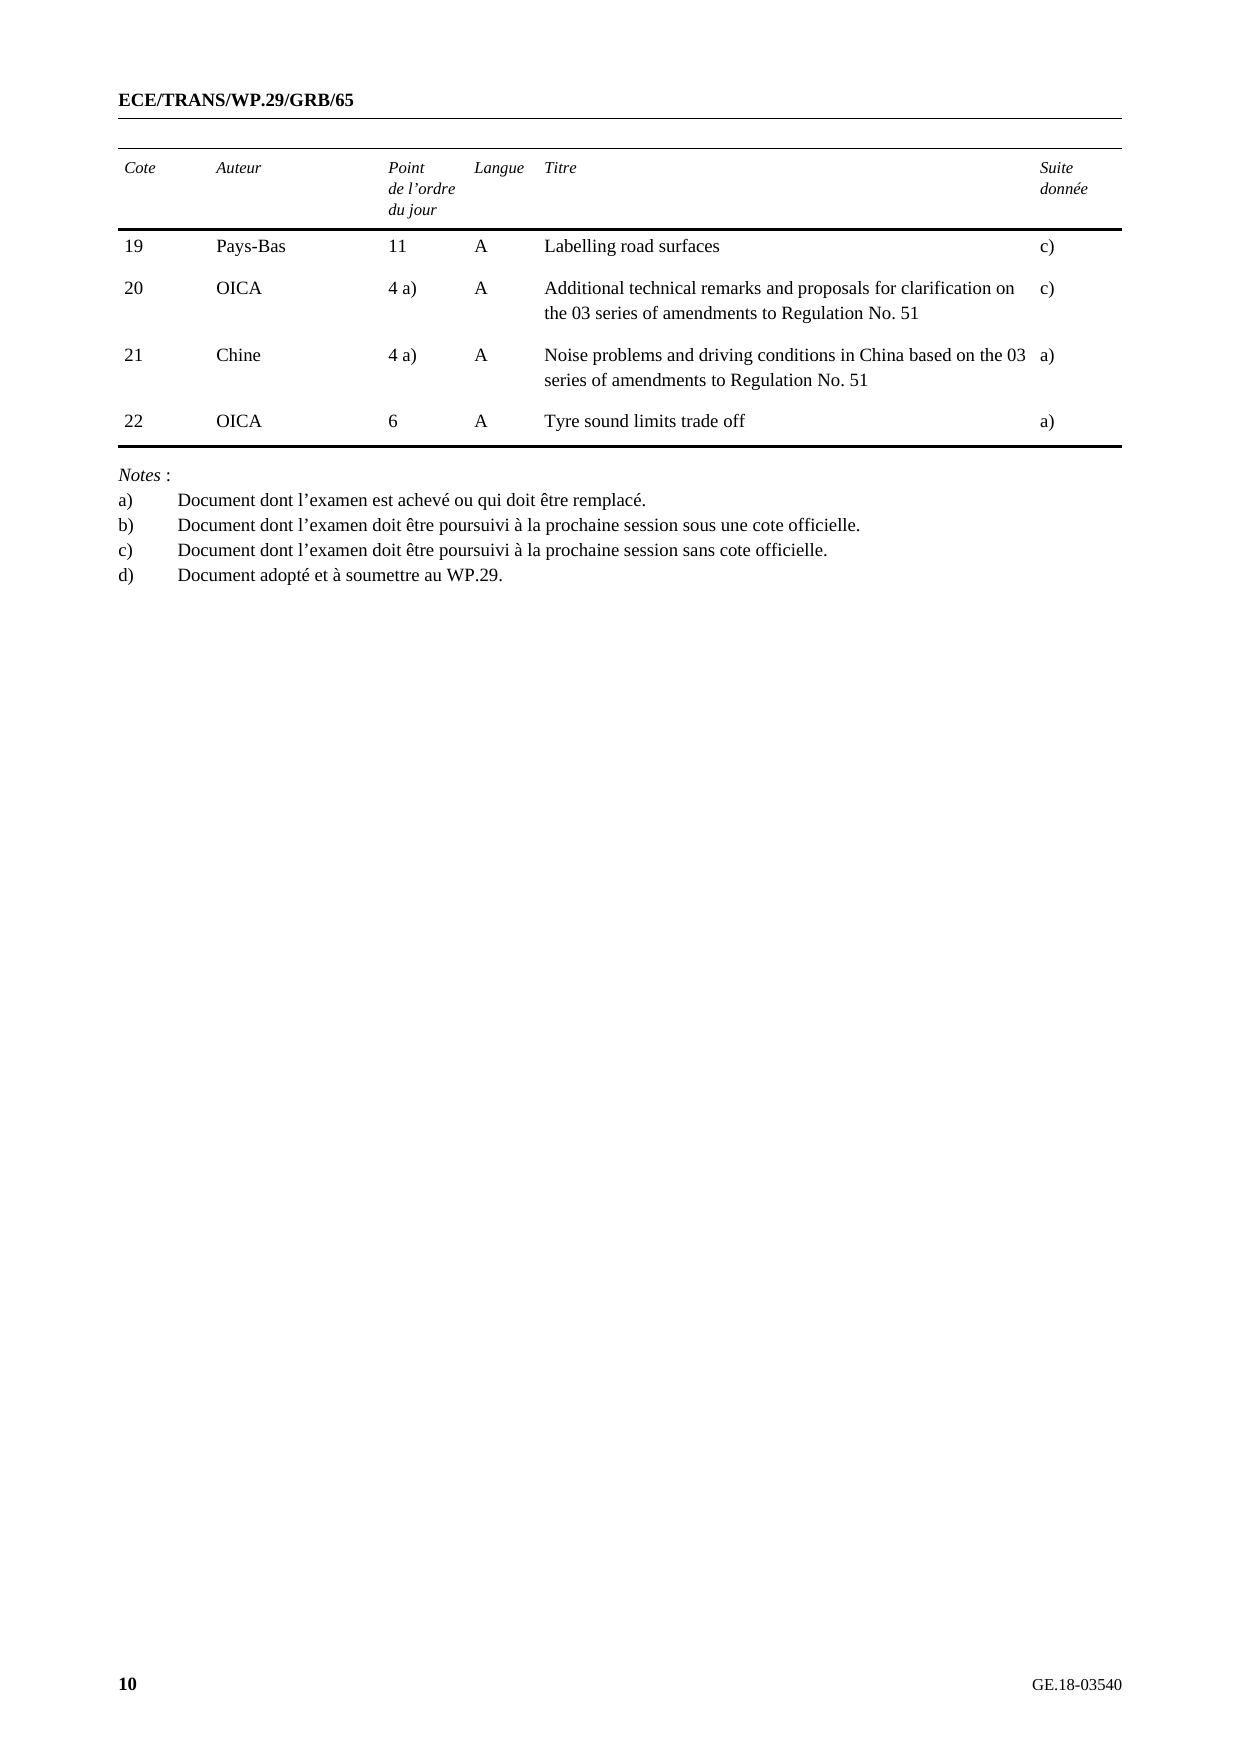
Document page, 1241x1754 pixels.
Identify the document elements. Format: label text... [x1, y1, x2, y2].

table_cell Pays-Bas [210, 231, 382, 269]
table_cell 6 [382, 403, 468, 444]
table_cell Noise problems and driving conditions in China based on the 03 series of amendments to Regulation No. 51 [538, 336, 1034, 403]
table_header Langue [468, 149, 538, 228]
table_cell 4 a) [382, 270, 468, 336]
table_cell A [468, 403, 538, 444]
text c) Document dont l’examen doit être poursuivi à la prochaine session sans cote officielle. [118, 535, 1122, 560]
text a) Document dont l’examen est achevé ou qui doit être remplacé. [118, 485, 1122, 510]
table_header Auteur [210, 149, 382, 228]
table_cell Additional technical remarks and proposals for clarification on the 03 series of amendments to Regulation No. 51 [538, 270, 1034, 336]
table_cell 20 [118, 270, 210, 336]
table_header Cote [118, 149, 210, 228]
table_cell Tyre sound limits trade off [538, 403, 1034, 444]
text d) Document adopté et à soumettre au WP.29. [118, 560, 1122, 585]
table_cell Labelling road surfaces [538, 231, 1034, 269]
table_cell 19 [118, 231, 210, 269]
table_cell OICA [210, 270, 382, 336]
table_cell A [468, 270, 538, 336]
table_header Titre [538, 149, 1034, 228]
table_header Point de l’ordre du jour [382, 149, 468, 228]
table_cell 11 [382, 231, 468, 269]
table_cell 22 [118, 403, 210, 444]
table_cell Chine [210, 336, 382, 403]
table_cell A [468, 231, 538, 269]
table_cell A [468, 336, 538, 403]
text Notes : [118, 460, 1122, 485]
table_cell a) [1034, 403, 1122, 444]
table_cell 21 [118, 336, 210, 403]
table_cell 4 a) [382, 336, 468, 403]
table_cell c) [1034, 231, 1122, 269]
table_cell c) [1034, 270, 1122, 336]
table_cell a) [1034, 336, 1122, 403]
table_cell OICA [210, 403, 382, 444]
text b) Document dont l’examen doit être poursuivi à la prochaine session sous une cote officielle. [118, 510, 1122, 535]
table_header Suite donnée [1034, 149, 1122, 228]
